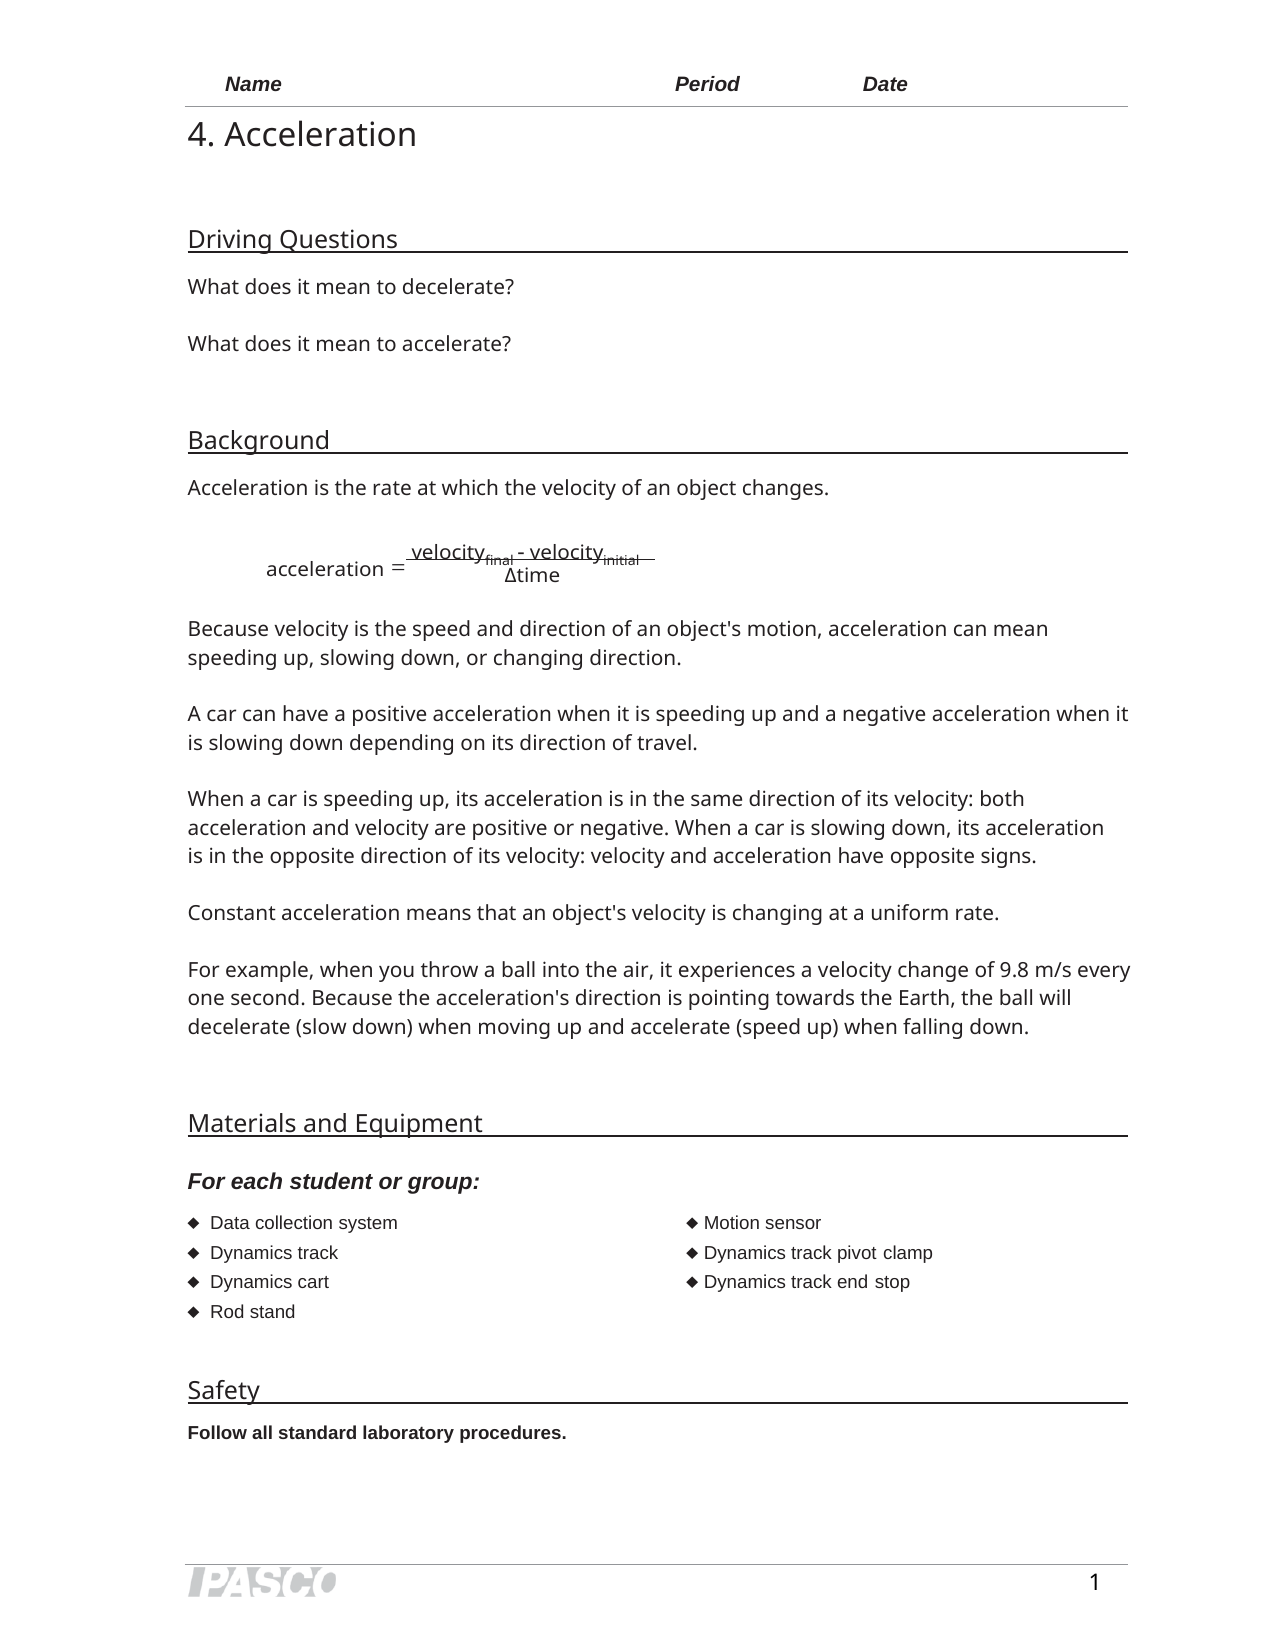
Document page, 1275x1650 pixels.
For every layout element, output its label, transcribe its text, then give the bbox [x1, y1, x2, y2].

text What does it mean to decelerate? What does it mean to accelerate? [187, 272, 557, 357]
subtitle Safety [187, 1373, 1139, 1407]
text Constant acceleration means that an object's velocity is changing at a uniform rate. [187, 898, 1139, 926]
text Because velocity is the speed and direction of an object's motion, acceleration can mean speeding up, slowing down, or changing direction. [187, 614, 1139, 671]
text 4. Acceleration [187, 111, 1139, 156]
subtitle Background [187, 423, 1139, 457]
text Follow all standard laboratory procedures. [187, 1421, 1139, 1443]
text A car can have a positive acceleration when it is speeding up and a negative acceleration when it is slowing down depending on its direction of travel. [187, 699, 1133, 756]
text Acceleration is the rate at which the velocity of an object changes. [187, 473, 1139, 501]
text acceleration  velocityfinal  velocityinitial [266, 533, 1139, 566]
text When a car is speeding up, its acceleration is in the same direction of its velocity: both acceleration and velocity are positive or negative. When a car is slowing down, its acceleration is in the opposite direction of its velocity: velocity and acceleration have opposite signs. [187, 784, 1117, 870]
text Δtime [502, 566, 563, 586]
list Rod stand [187, 1301, 1139, 1323]
subtitle For each student or group: [187, 1168, 1139, 1194]
text Name Period Date [225, 71, 1139, 95]
list Data collection system  Motion sensor [187, 1211, 1139, 1233]
subtitle Materials and Equipment [187, 1106, 1139, 1140]
picture [187, 1567, 336, 1597]
list Dynamics cart  Dynamics track end stop [187, 1271, 1139, 1293]
subtitle Driving Questions [187, 222, 1139, 256]
list Dynamics track  Dynamics track pivot clamp [187, 1242, 1139, 1264]
text For example, when you throw a ball into the air, it experiences a velocity change of 9.8 m/s every one second. Because the acceleration's direction is pointing towards the Earth, the ball will decelerate (slow down) when moving up and accelerate (speed up) when falling down. [187, 955, 1139, 1040]
